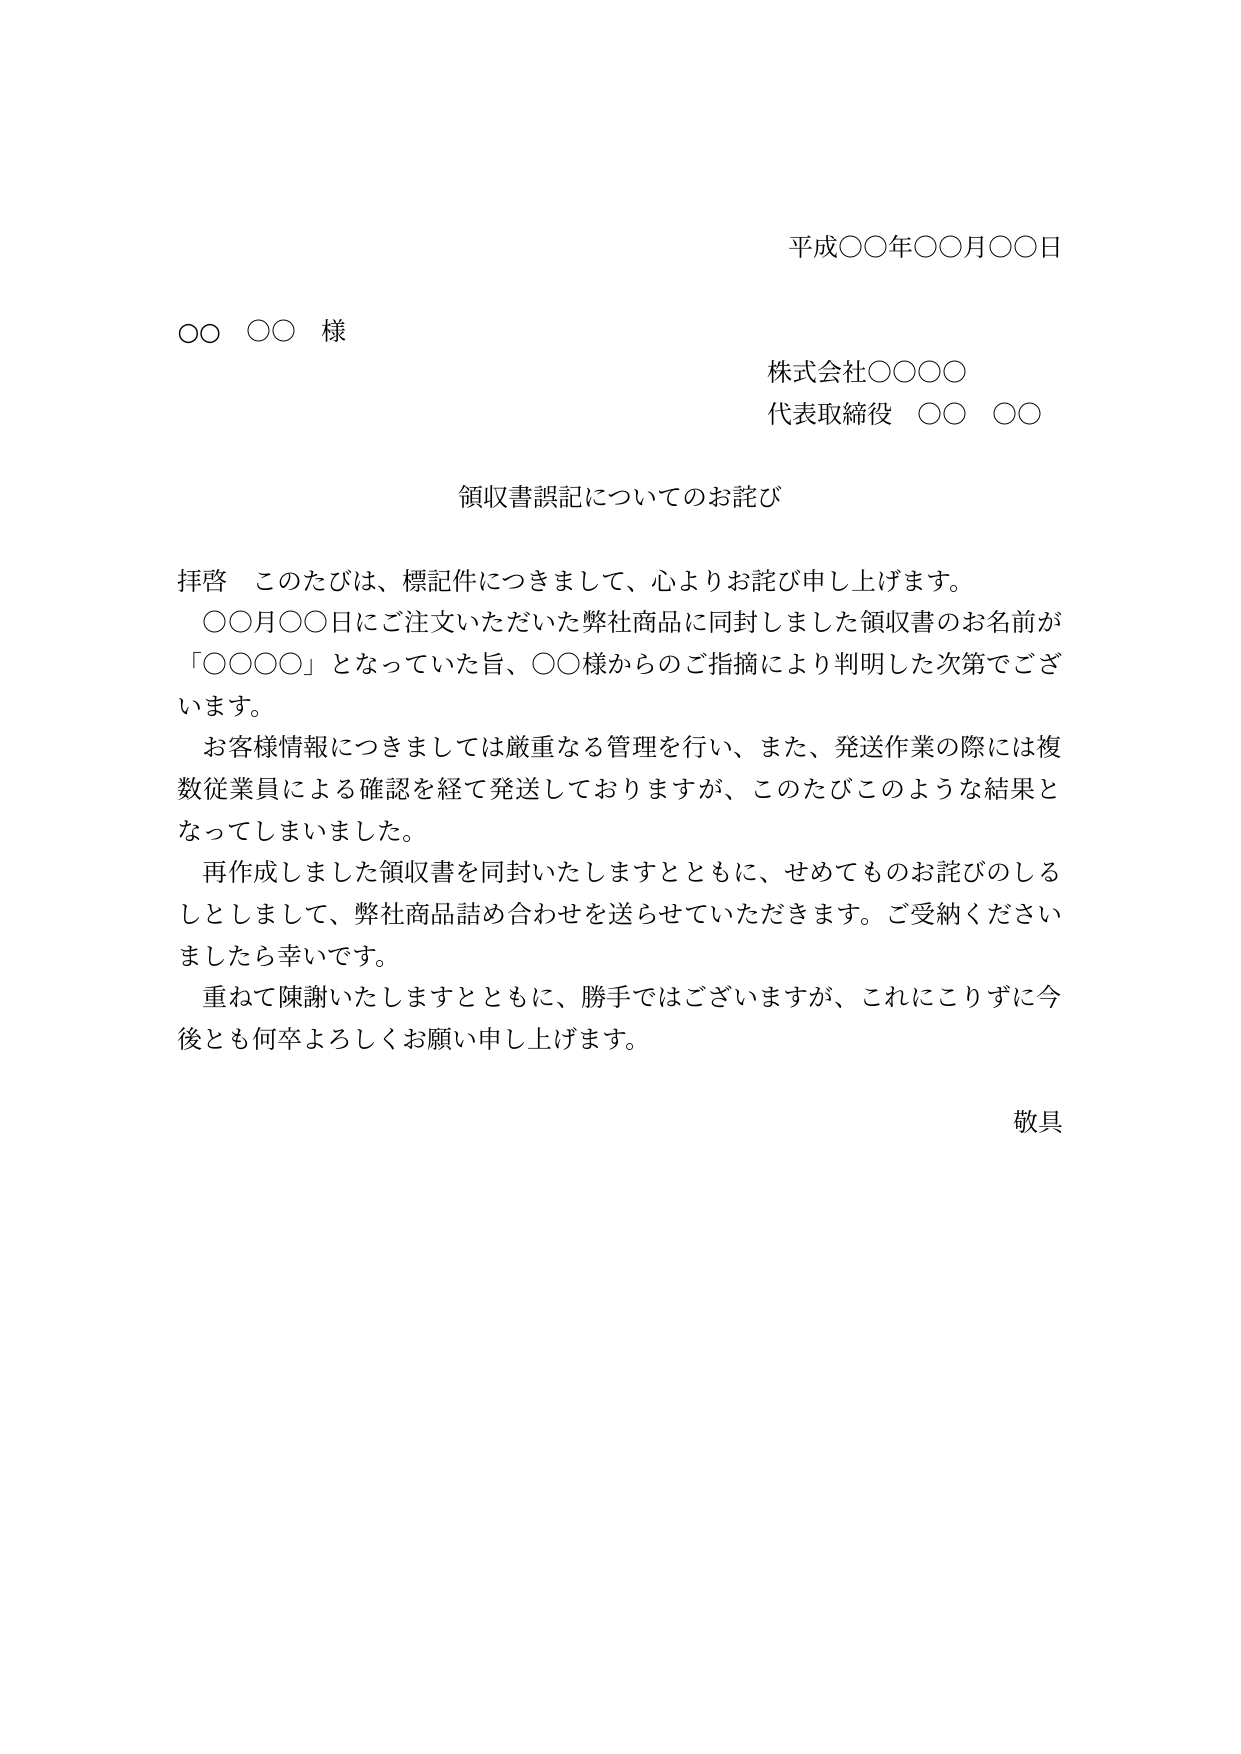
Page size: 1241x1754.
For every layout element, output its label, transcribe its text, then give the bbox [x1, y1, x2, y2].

text 平成○○年○○月○○日 [177, 225, 1063, 267]
text 拝啓 このたびは、標記件につきまして、心よりお詫び申し上げます。 [177, 558, 1063, 600]
text ○○月○○日にご注文いただいた弊社商品に同封しました領収書のお名前が「○○○○」となっていた旨、○○様からのご指摘により判明した次第でございます。 [177, 600, 1063, 725]
text お客様情報につきましては厳重なる管理を行い、また、発送作業の際には複数従業員による確認を経て発送しておりますが、このたびこのような結果となってしまいました。 [177, 725, 1063, 850]
text 重ねて陳謝いたしますとともに、勝手ではございますが、これにこりずに今後とも何卒よろしくお願い申し上げます。 [177, 975, 1063, 1058]
text 再作成しました領収書を同封いたしますとともに、せめてものお詫びのしるしとしまして、弊社商品詰め合わせを送らせていただきます。ご受納くださいましたら幸いです。 [177, 850, 1063, 975]
text ○○ ○○ 様 [177, 308, 1063, 350]
text 代表取締役 ○○ ○○ [768, 392, 1063, 433]
text 敬具 [177, 1100, 1063, 1142]
text 株式会社○○○○ [768, 350, 1063, 392]
text 領収書誤記についてのお詫び [177, 475, 1063, 517]
